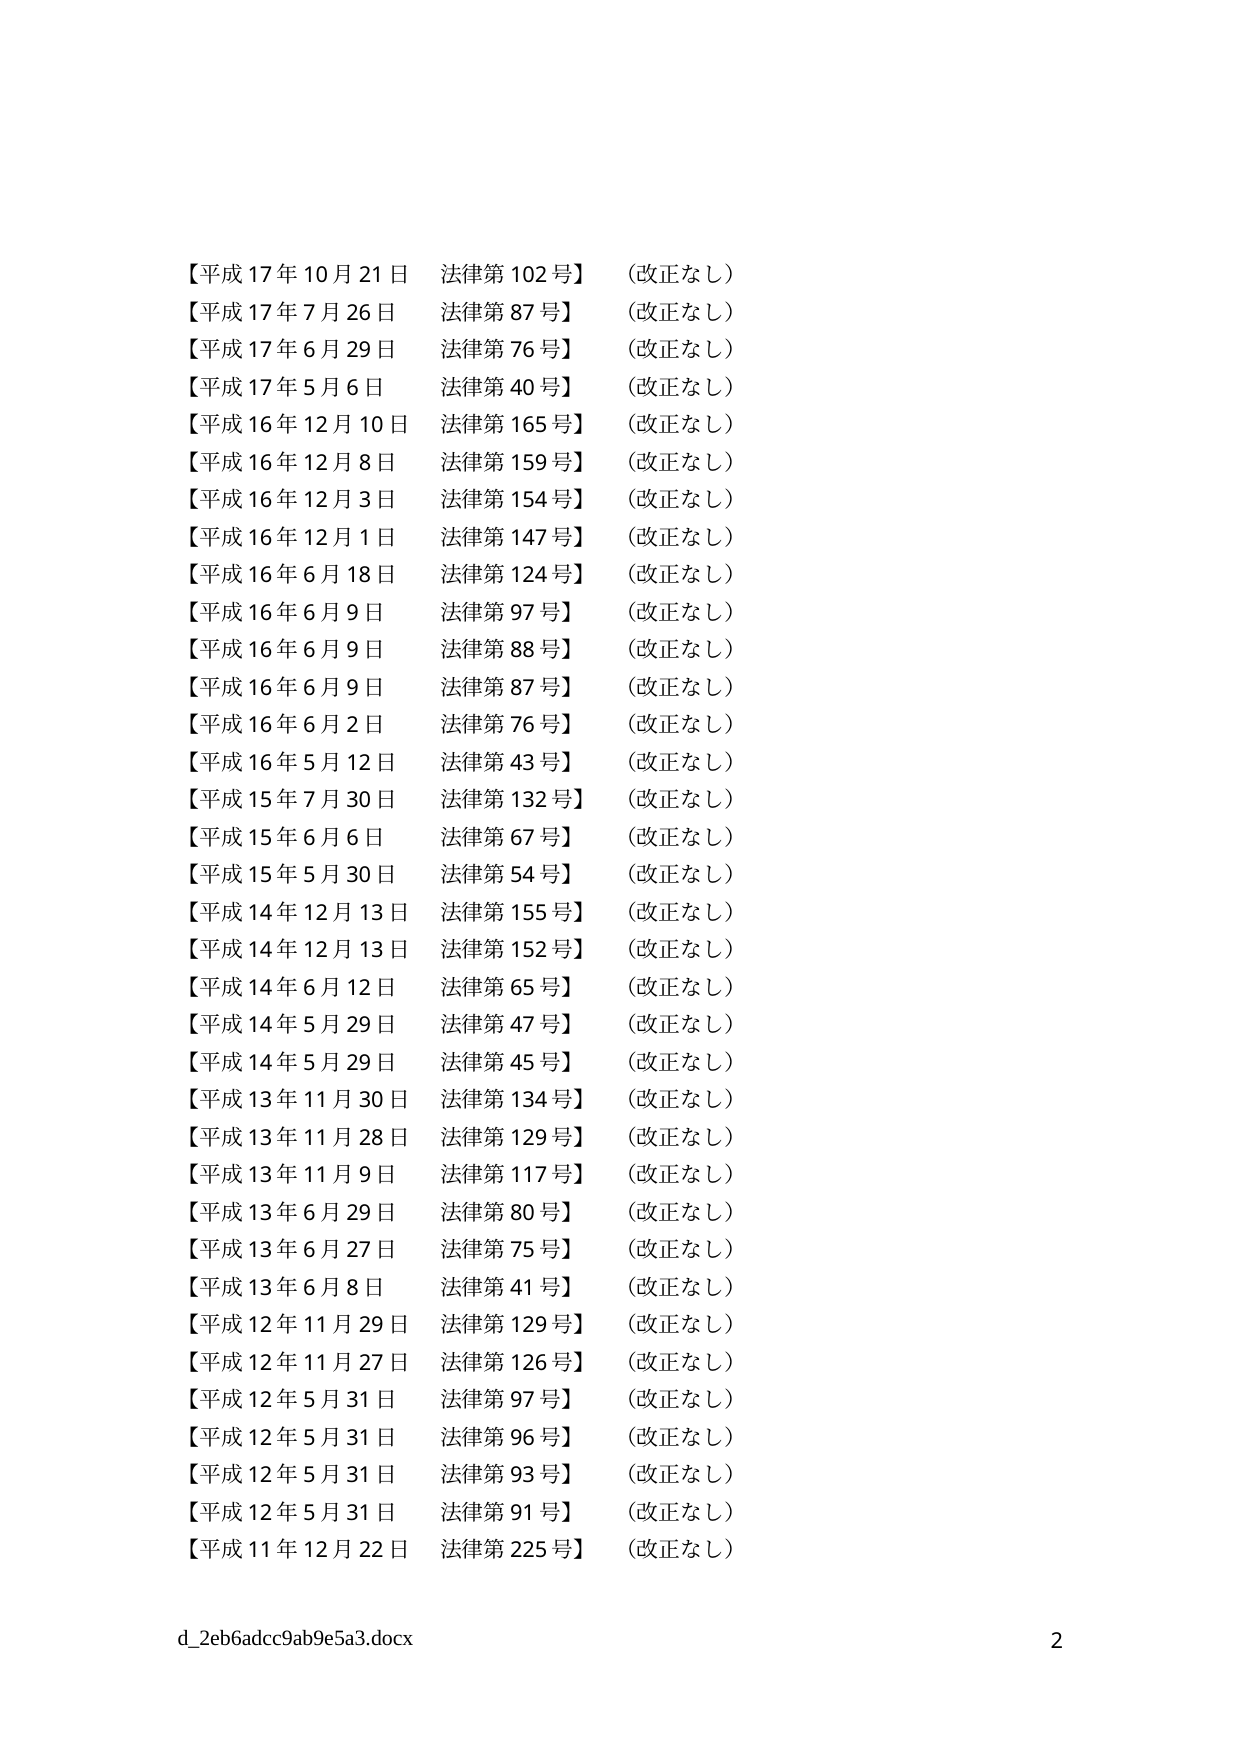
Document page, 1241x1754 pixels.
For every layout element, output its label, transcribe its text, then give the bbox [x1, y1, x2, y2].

text 【平成15年7月30日 法律第132号】 （改正なし） [177, 779, 1063, 817]
text 【平成13年6月27日 法律第75号】 （改正なし） [177, 1229, 1063, 1267]
text 【平成16年12月1日 法律第147号】 （改正なし） [177, 517, 1063, 554]
text 【平成17年5月6日 法律第40号】 （改正なし） [177, 367, 1063, 404]
text 【平成17年6月29日 法律第76号】 （改正なし） [177, 329, 1063, 367]
text 【平成12年11月29日 法律第129号】 （改正なし） [177, 1304, 1063, 1342]
text 【平成12年5月31日 法律第93号】 （改正なし） [177, 1454, 1063, 1492]
text 【平成12年11月27日 法律第126号】 （改正なし） [177, 1342, 1063, 1379]
text 【平成16年6月9日 法律第88号】 （改正なし） [177, 629, 1063, 667]
text 【平成14年12月13日 法律第155号】 （改正なし） [177, 892, 1063, 929]
text 【平成13年11月9日 法律第117号】 （改正なし） [177, 1154, 1063, 1192]
text 【平成16年12月8日 法律第159号】 （改正なし） [177, 442, 1063, 479]
text 【平成14年5月29日 法律第45号】 （改正なし） [177, 1042, 1063, 1079]
text 【平成11年12月22日 法律第225号】 （改正なし） [177, 1529, 1063, 1567]
text 【平成12年5月31日 法律第91号】 （改正なし） [177, 1492, 1063, 1529]
text 【平成16年5月12日 法律第43号】 （改正なし） [177, 742, 1063, 779]
text 【平成16年6月18日 法律第124号】 （改正なし） [177, 554, 1063, 592]
text 【平成14年12月13日 法律第152号】 （改正なし） [177, 929, 1063, 967]
text 【平成13年6月29日 法律第80号】 （改正なし） [177, 1192, 1063, 1229]
text 【平成13年11月30日 法律第134号】 （改正なし） [177, 1079, 1063, 1117]
text 【平成16年12月10日 法律第165号】 （改正なし） [177, 404, 1063, 442]
text 【平成12年5月31日 法律第96号】 （改正なし） [177, 1417, 1063, 1454]
text 【平成14年5月29日 法律第47号】 （改正なし） [177, 1004, 1063, 1042]
text 【平成12年5月31日 法律第97号】 （改正なし） [177, 1379, 1063, 1417]
text 【平成17年7月26日 法律第87号】 （改正なし） [177, 292, 1063, 329]
text 【平成16年6月9日 法律第87号】 （改正なし） [177, 667, 1063, 704]
text 【平成16年6月9日 法律第97号】 （改正なし） [177, 592, 1063, 629]
text 【平成17年10月21日 法律第102号】 （改正なし） [177, 254, 1063, 292]
text 【平成16年12月3日 法律第154号】 （改正なし） [177, 479, 1063, 517]
text 【平成13年6月8日 法律第41号】 （改正なし） [177, 1267, 1063, 1304]
text 【平成15年5月30日 法律第54号】 （改正なし） [177, 854, 1063, 892]
text 【平成14年6月12日 法律第65号】 （改正なし） [177, 967, 1063, 1004]
text 【平成16年6月2日 法律第76号】 （改正なし） [177, 704, 1063, 742]
text 【平成13年11月28日 法律第129号】 （改正なし） [177, 1117, 1063, 1154]
text 【平成15年6月6日 法律第67号】 （改正なし） [177, 817, 1063, 854]
